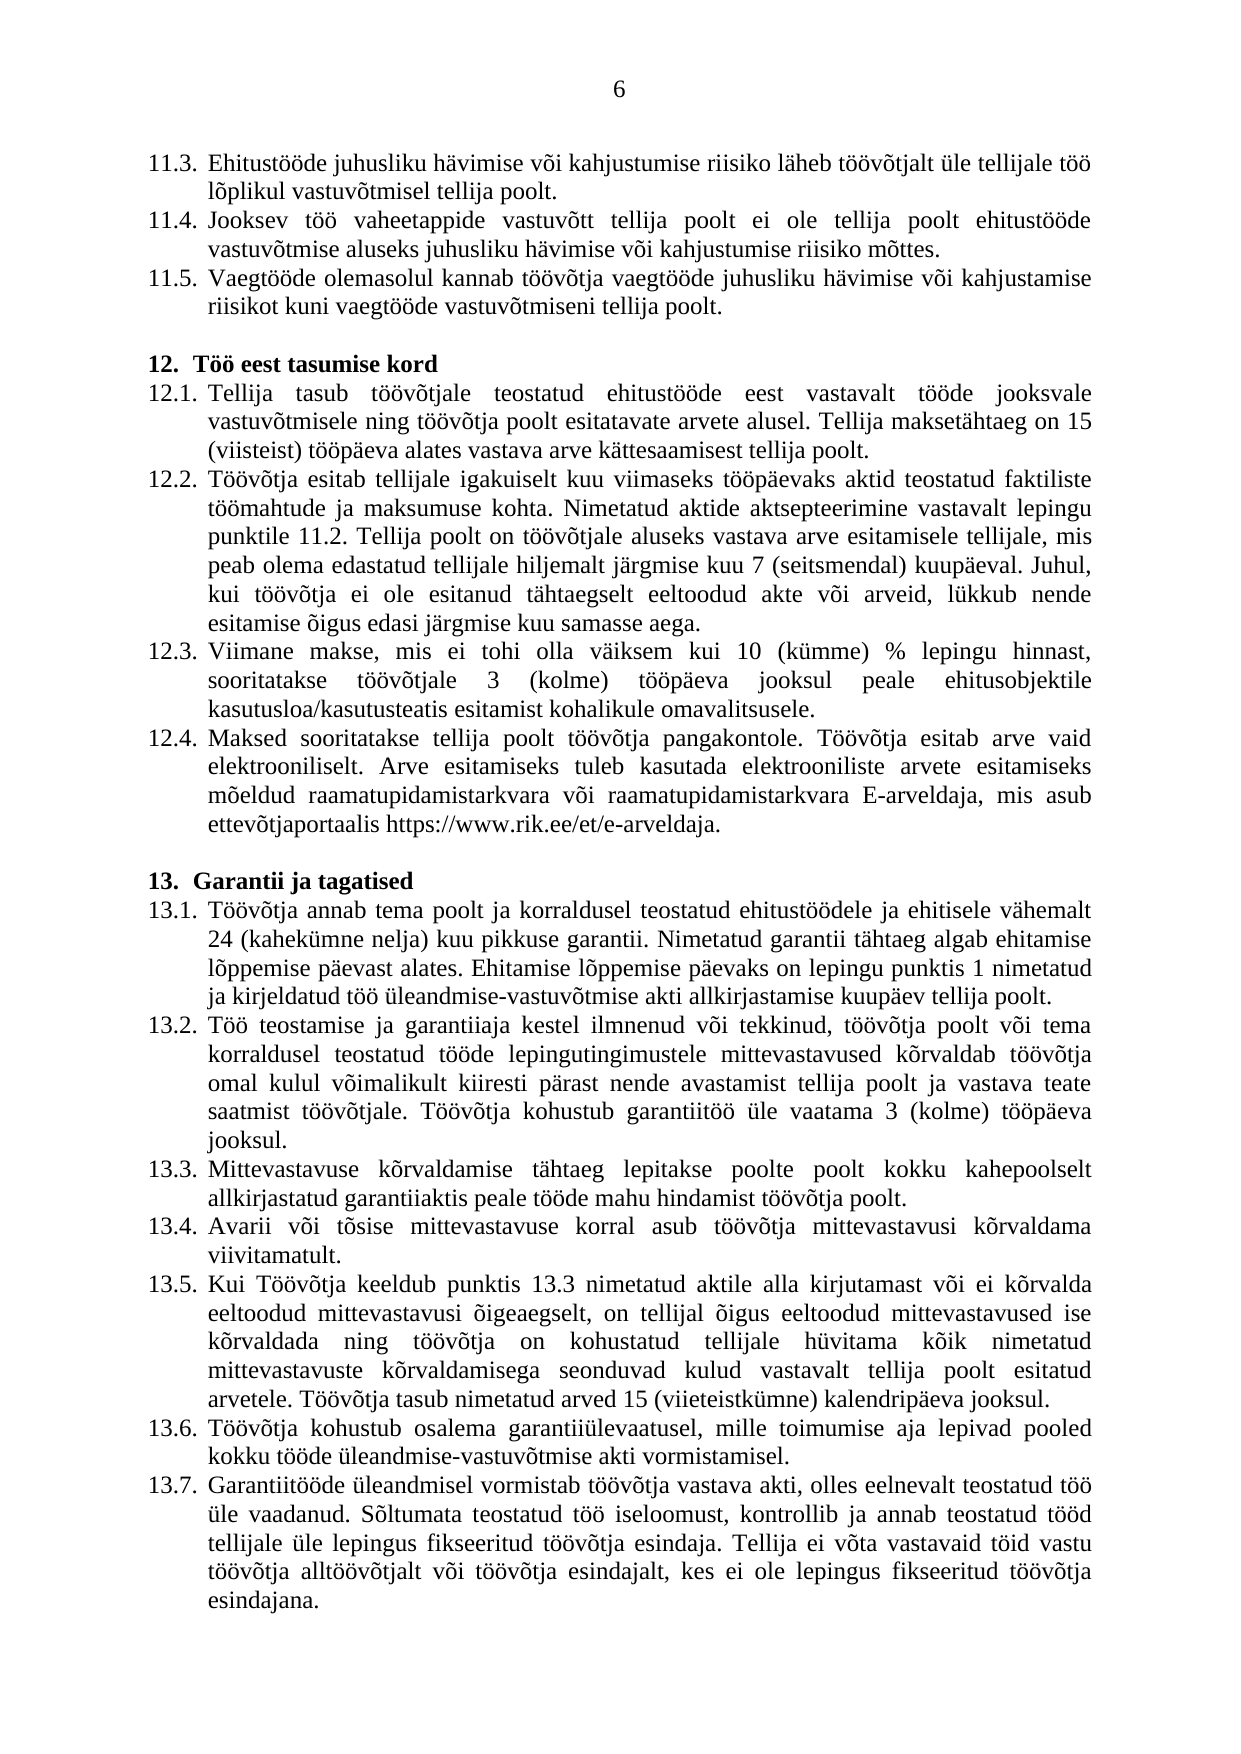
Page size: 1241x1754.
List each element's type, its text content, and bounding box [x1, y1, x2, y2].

list Garantiitööde üleandmisel vormistab töövõtja vastava akti, olles eelnevalt teostatud töö üle vaadanud. Sõltumata teostatud töö iseloomust, kontrollib ja annab teostatud tööd tellijale üle lepingus fikseeritud töövõtja esindaja. Tellija ei võta vastavaid töid vastu töövõtja alltöövõtjalt või töövõtja esindajalt, kes ei ole lepingus fikseeritud töövõtja esindajana. [148, 1470, 1093, 1614]
list Kui Töövõtja keeldub punktis 13.3 nimetatud aktile alla kirjutamast või ei kõrvalda eeltoodud mittevastavusi õigeaegselt, on tellijal õigus eeltoodud mittevastavused ise kõrvaldada ning töövõtja on kohustatud tellijale hüvitama kõik nimetatud mittevastavuste kõrvaldamisega seonduvad kulud vastavalt tellija poolt esitatud arvetele. Töövõtja tasub nimetatud arved 15 (viieteistkümne) kalendripäeva jooksul. [148, 1269, 1093, 1413]
list Töövõtja annab tema poolt ja korraldusel teostatud ehitustöödele ja ehitisele vähemalt 24 (kahekümne nelja) kuu pikkuse garantii. Nimetatud garantii tähtaeg algab ehitamise lõppemise päevast alates. Ehitamise lõppemise päevaks on lepingu punktis 1 nimetatud ja kirjeldatud töö üleandmise-vastuvõtmise akti allkirjastamise kuupäev tellija poolt. [148, 895, 1093, 1010]
list Maksed sooritatakse tellija poolt töövõtja pangakontole. Töövõtja esitab arve vaid elektrooniliselt. Arve esitamiseks tuleb kasutada elektrooniliste arvete esitamiseks mõeldud raamatupidamistarkvara või raamatupidamistarkvara E-arveldaja, mis asub ettevõtjaportaalis https://www.rik.ee/et/e-arveldaja. [148, 723, 1093, 838]
list Viimane makse, mis ei tohi olla väiksem kui 10 (kümme) % lepingu hinnast, sooritatakse töövõtjale 3 (kolme) tööpäeva jooksul peale ehitusobjektile kasutusloa/kasutusteatis esitamist kohalikule omavalitsusele. [148, 636, 1093, 723]
list Mittevastavuse kõrvaldamise tähtaeg lepitakse poolte poolt kokku kahepoolselt allkirjastatud garantiiaktis peale tööde mahu hindamist töövõtja poolt. [148, 1154, 1093, 1211]
list Töövõtja kohustub osalema garantiiülevaatusel, mille toimumise aja lepivad pooled kokku tööde üleandmise-vastuvõtmise akti vormistamisel. [148, 1413, 1093, 1470]
list Töövõtja esitab tellijale igakuiselt kuu viimaseks tööpäevaks aktid teostatud faktiliste töömahtude ja maksumuse kohta. Nimetatud aktide aktsepteerimine vastavalt lepingu punktile 11.2. Tellija poolt on töövõtjale aluseks vastava arve esitamisele tellijale, mis peab olema edastatud tellijale hiljemalt järgmise kuu 7 (seitsmendal) kuupäeval. Juhul, kui töövõtja ei ole esitanud tähtaegselt eeltoodud akte või arveid, lükkub nende esitamise õigus edasi järgmise kuu samasse aega. [148, 464, 1093, 636]
list Avarii või tõsise mittevastavuse korral asub töövõtja mittevastavusi kõrvaldama viivitamatult. [148, 1211, 1093, 1269]
list Töö eest tasumise kord [148, 349, 1093, 378]
list Ehitustööde juhusliku hävimise või kahjustumise riisiko läheb töövõtjalt üle tellijale töö lõplikul vastuvõtmisel tellija poolt. [148, 148, 1093, 205]
list Jooksev töö vaheetappide vastuvõtt tellija poolt ei ole tellija poolt ehitustööde vastuvõtmise aluseks juhusliku hävimise või kahjustumise riisiko mõttes. [148, 205, 1093, 263]
list Vaegtööde olemasolul kannab töövõtja vaegtööde juhusliku hävimise või kahjustamise riisikot kuni vaegtööde vastuvõtmiseni tellija poolt. [148, 263, 1093, 320]
list Tellija tasub töövõtjale teostatud ehitustööde eest vastavalt tööde jooksvale vastuvõtmisele ning töövõtja poolt esitatavate arvete alusel. Tellija maksetähtaeg on 15 (viisteist) tööpäeva alates vastava arve kättesaamisest tellija poolt. [148, 378, 1093, 464]
list Garantii ja tagatised [148, 866, 1093, 895]
list Töö teostamise ja garantiiaja kestel ilmnenud või tekkinud, töövõtja poolt või tema korraldusel teostatud tööde lepingutingimustele mittevastavused kõrvaldab töövõtja omal kulul võimalikult kiiresti pärast nende avastamist tellija poolt ja vastava teate saatmist töövõtjale. Töövõtja kohustub garantiitöö üle vaatama 3 (kolme) tööpäeva jooksul. [148, 1010, 1093, 1154]
